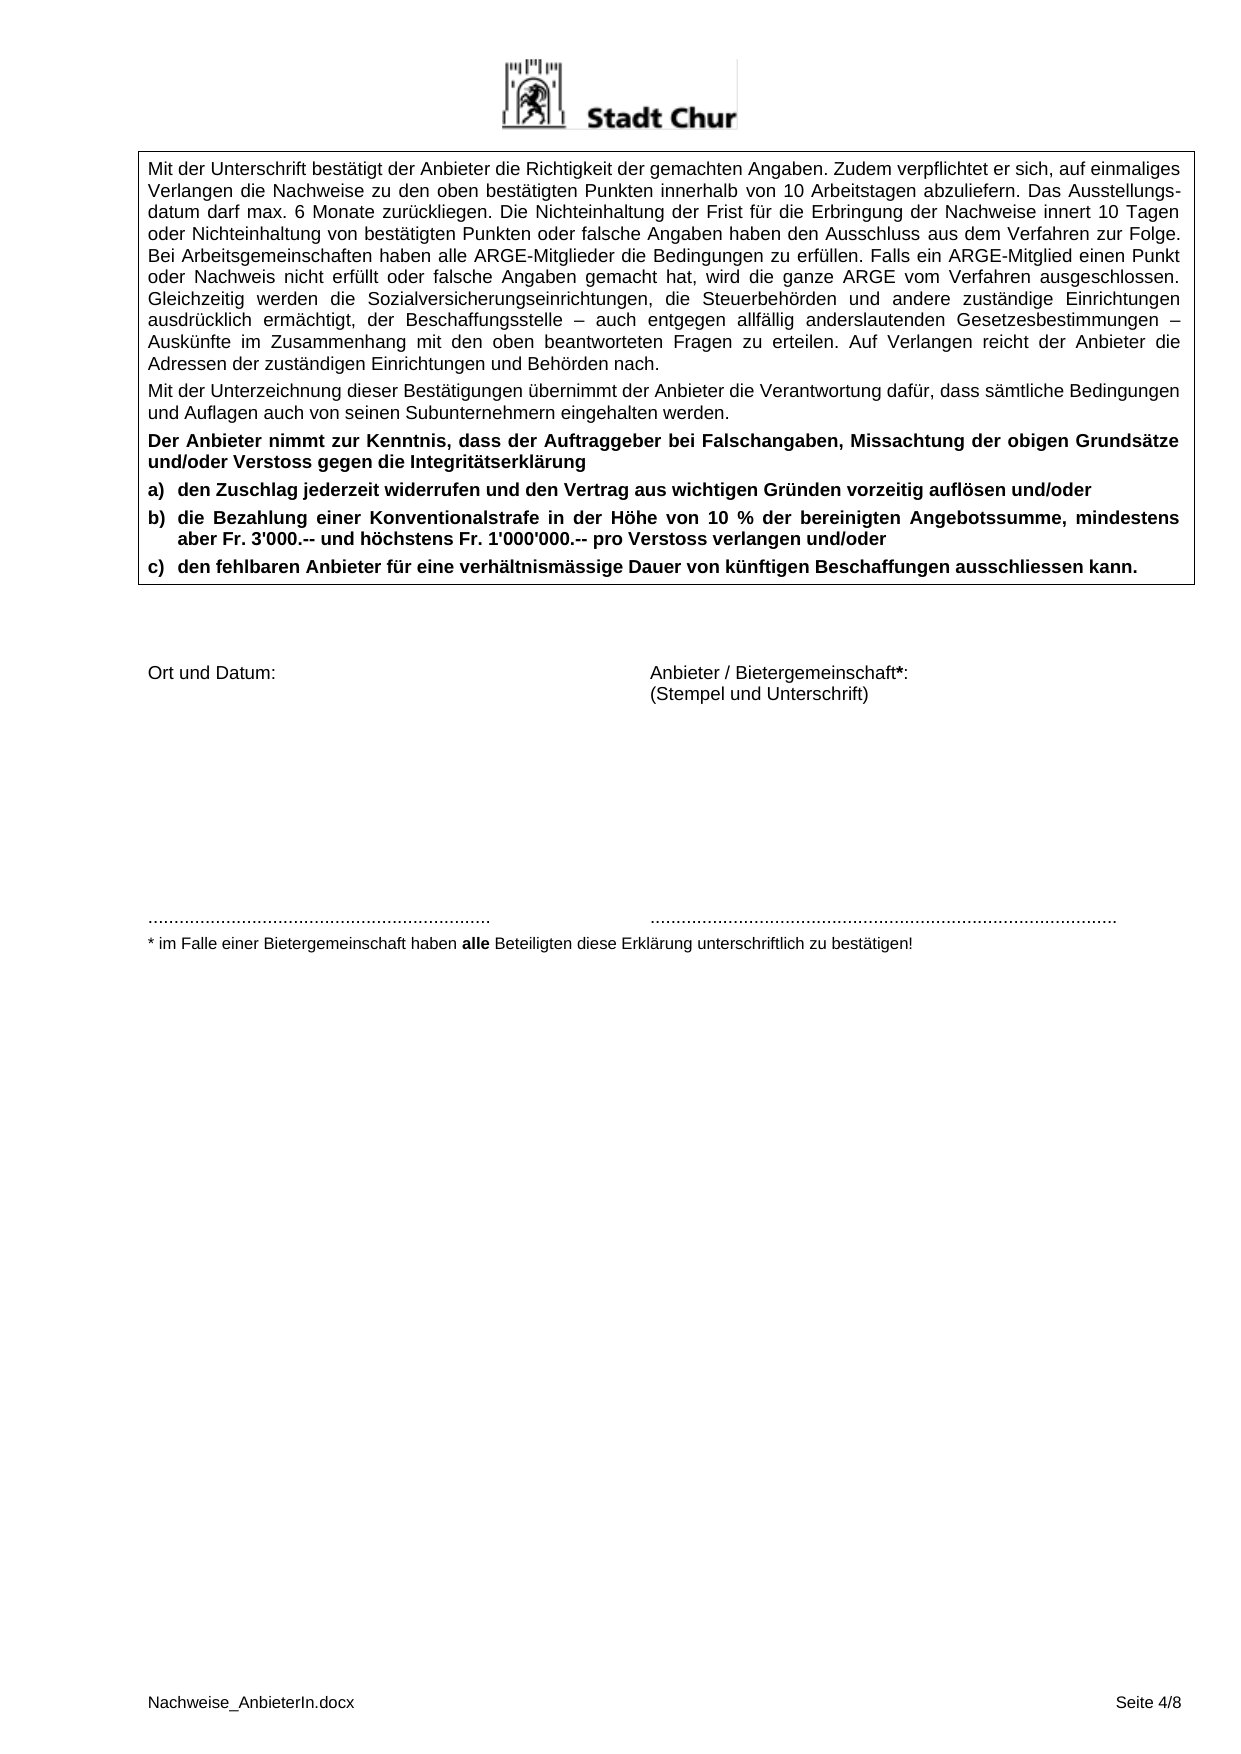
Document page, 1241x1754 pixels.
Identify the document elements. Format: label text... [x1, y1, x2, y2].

text Mit der Unterzeichnung dieser Bestätigungen übernimmt der Anbieter die Verantwortung dafür, dass sämtliche Bedingungen und Auflagen auch von seinen Subunternehmern eingehalten werden. [139, 373, 1194, 422]
text Ort und Datum: Anbieter / Bietergemeinschaft*: [148, 662, 1181, 683]
list den fehlbaren Anbieter für eine verhältnismässige Dauer von künftigen Beschaffungen ausschliessen kann. [139, 549, 1194, 584]
text (Stempel und Unterschrift) [148, 683, 1181, 705]
list den Zuschlag jederzeit widerrufen und den Vertrag aus wichtigen Gründen vorzeitig auflösen und/oder [139, 472, 1194, 499]
text * im Falle einer Bietergemeinschaft haben alle Beteiligten diese Erklärung unterschriftlich zu bestätigen! [148, 934, 1181, 953]
picture [502, 59, 739, 131]
list die Bezahlung einer Konventionalstrafe in der Höhe von 10 % der bereinigten Angebotssumme, mindestens aber Fr. 3'000.-- und höchstens Fr. 1'000'000.-- pro Verstoss verlangen und/oder [139, 499, 1194, 549]
text Der Anbieter nimmt zur Kenntnis, dass der Auftraggeber bei Falschangaben, Missachtung der obigen Grundsätze und/oder Verstoss gegen die Integritätserklärung [139, 422, 1194, 472]
text .................................................................. .......................................................................................... [148, 906, 1181, 927]
text Mit der Unterschrift bestätigt der Anbieter die Richtigkeit der gemachten Angaben. Zudem verpflichtet er sich, auf einmaliges Verlangen die Nachweise zu den oben bestätigten Punkten innerhalb von 10 Arbeitstagen abzuliefern. Das Ausstellungsdatum darf max. 6 Monate zurückliegen. Die Nichteinhaltung der Frist für die Erbringung der Nachweise innert 10 Tagen oder Nichteinhaltung von bestätigten Punkten oder falsche Angaben haben den Ausschluss aus dem Verfahren zur Folge. Bei Arbeitsgemeinschaften haben alle ARGE-Mitglieder die Bedingungen zu erfüllen. Falls ein ARGE-Mitglied einen Punkt oder Nachweis nicht erfüllt oder falsche Angaben gemacht hat, wird die ganze ARGE vom Verfahren ausgeschlossen. Gleichzeitig werden die Sozialversicherungseinrichtungen, die Steuerbehörden und andere zuständige Einrichtungen ausdrücklich ermächtigt, der Beschaffungsstelle – auch entgegen allfällig anderslautenden Gesetzesbestimmungen – Auskünfte im Zusammenhang mit den oben beantworteten Fragen zu erteilen. Auf Verlangen reicht der Anbieter die Adressen der zuständigen Einrichtungen und Behörden nach. [139, 152, 1194, 373]
